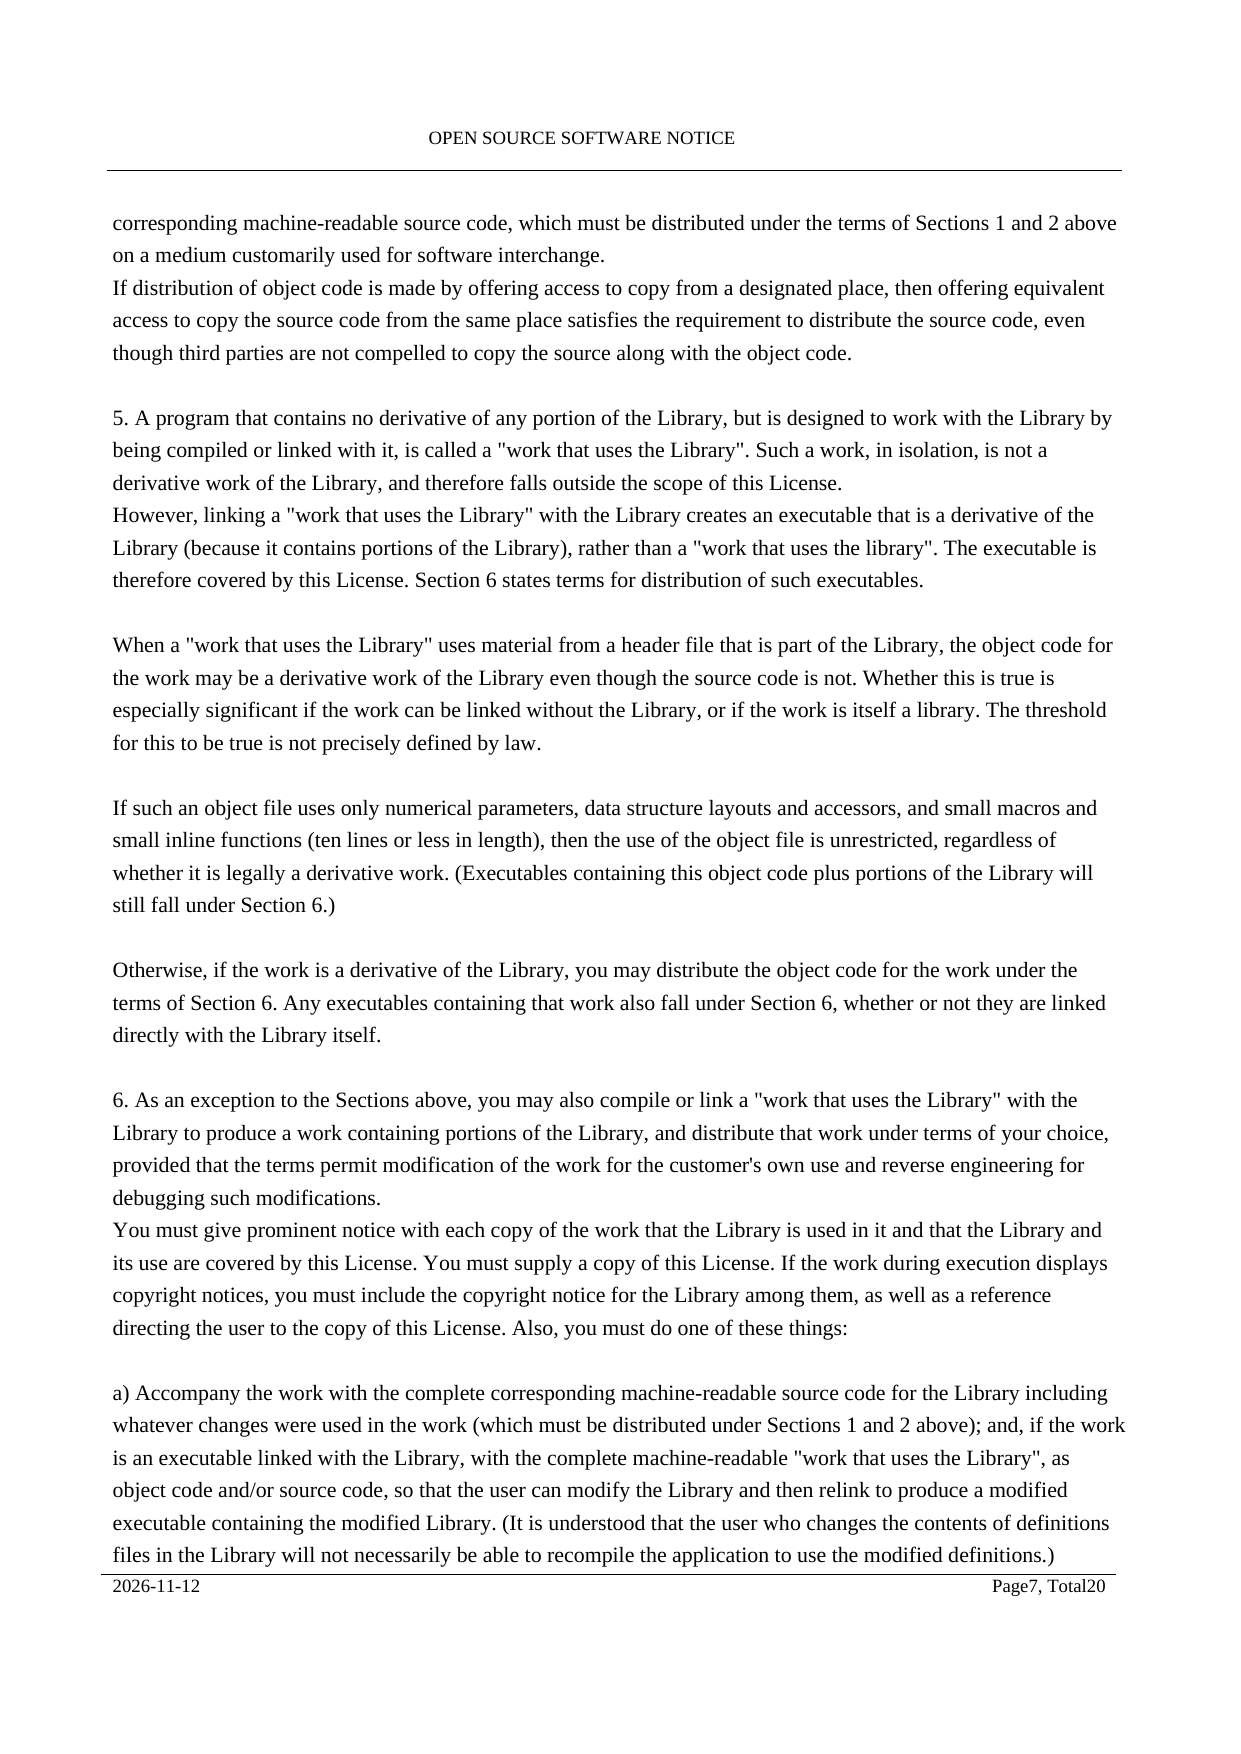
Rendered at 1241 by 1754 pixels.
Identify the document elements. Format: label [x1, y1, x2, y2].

text [112, 206, 1128, 1571]
